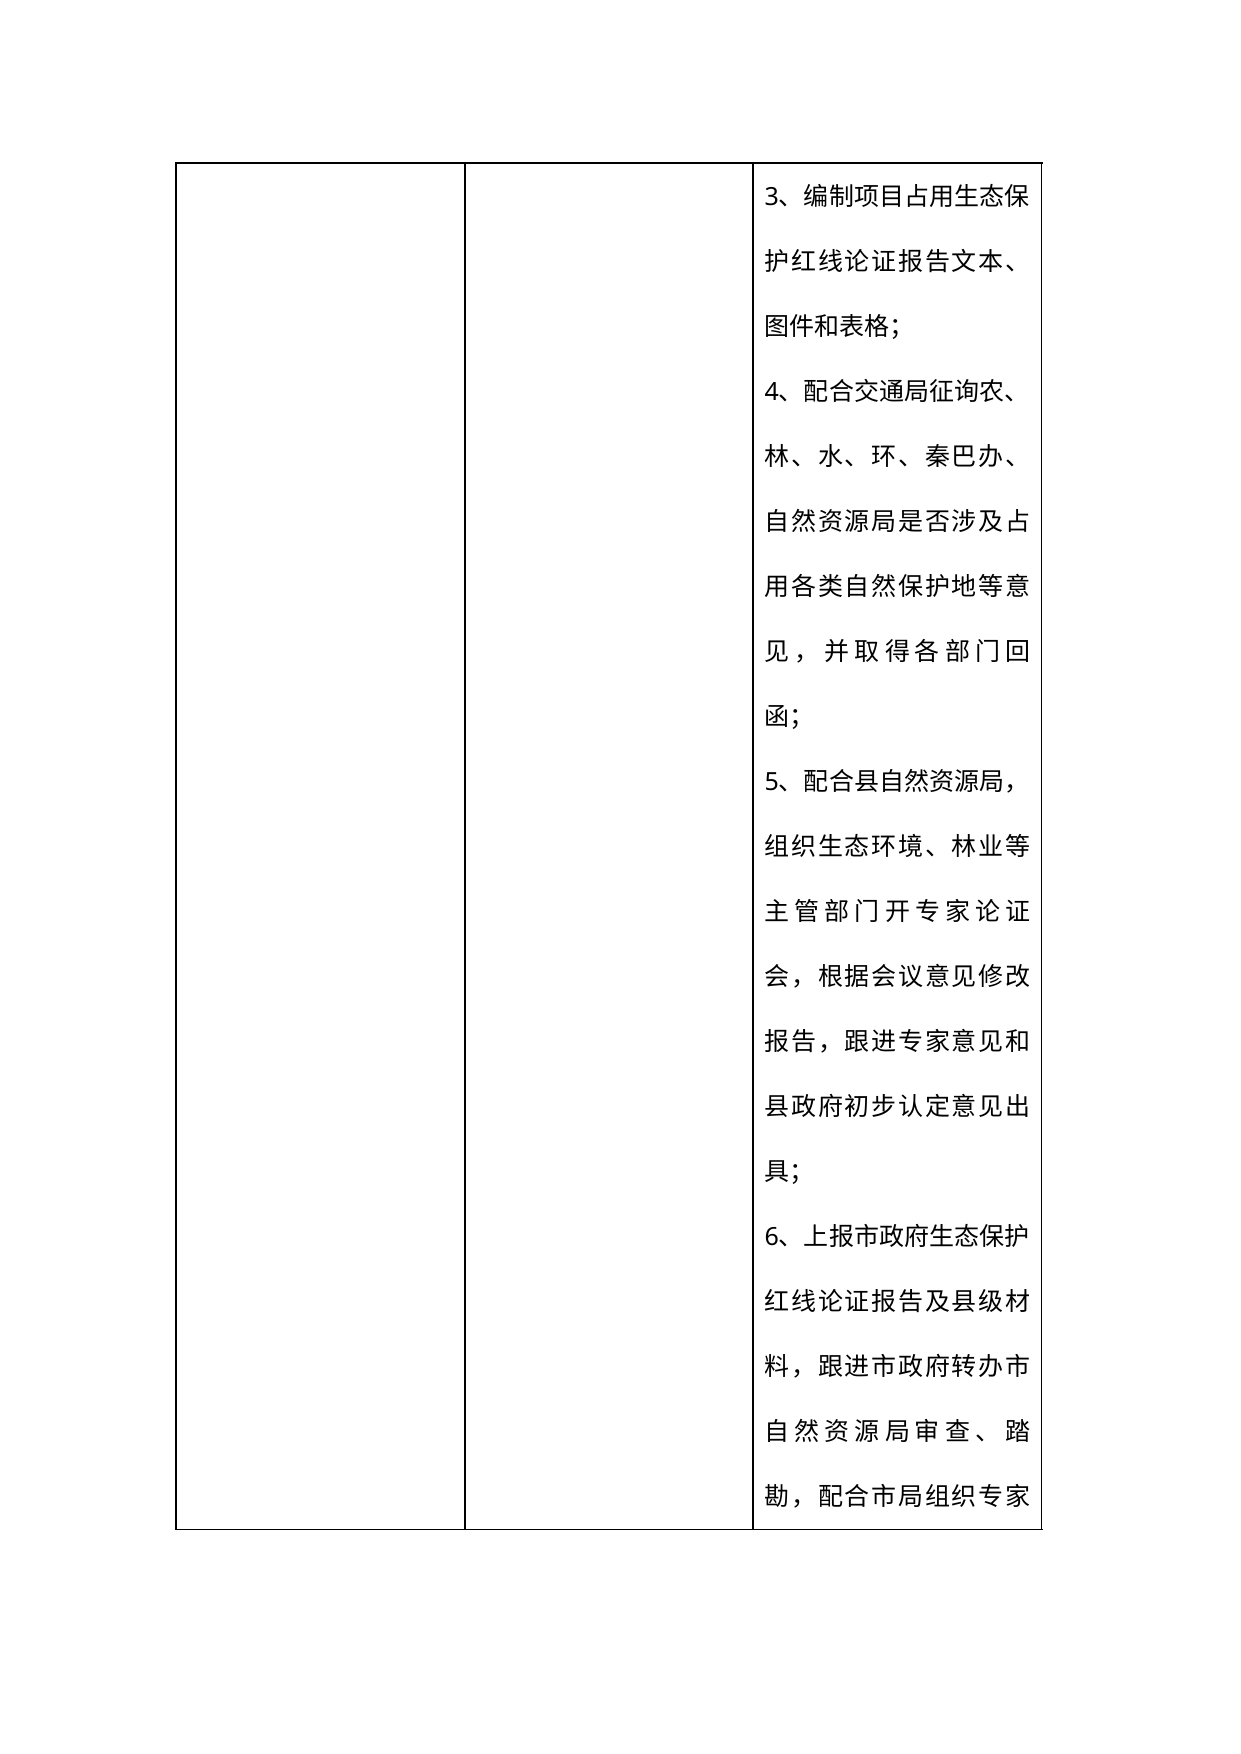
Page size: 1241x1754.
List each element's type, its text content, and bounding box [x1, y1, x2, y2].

table_cell [466, 164, 752, 1528]
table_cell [754, 164, 1041, 1528]
table_cell 1 [177, 164, 464, 1528]
